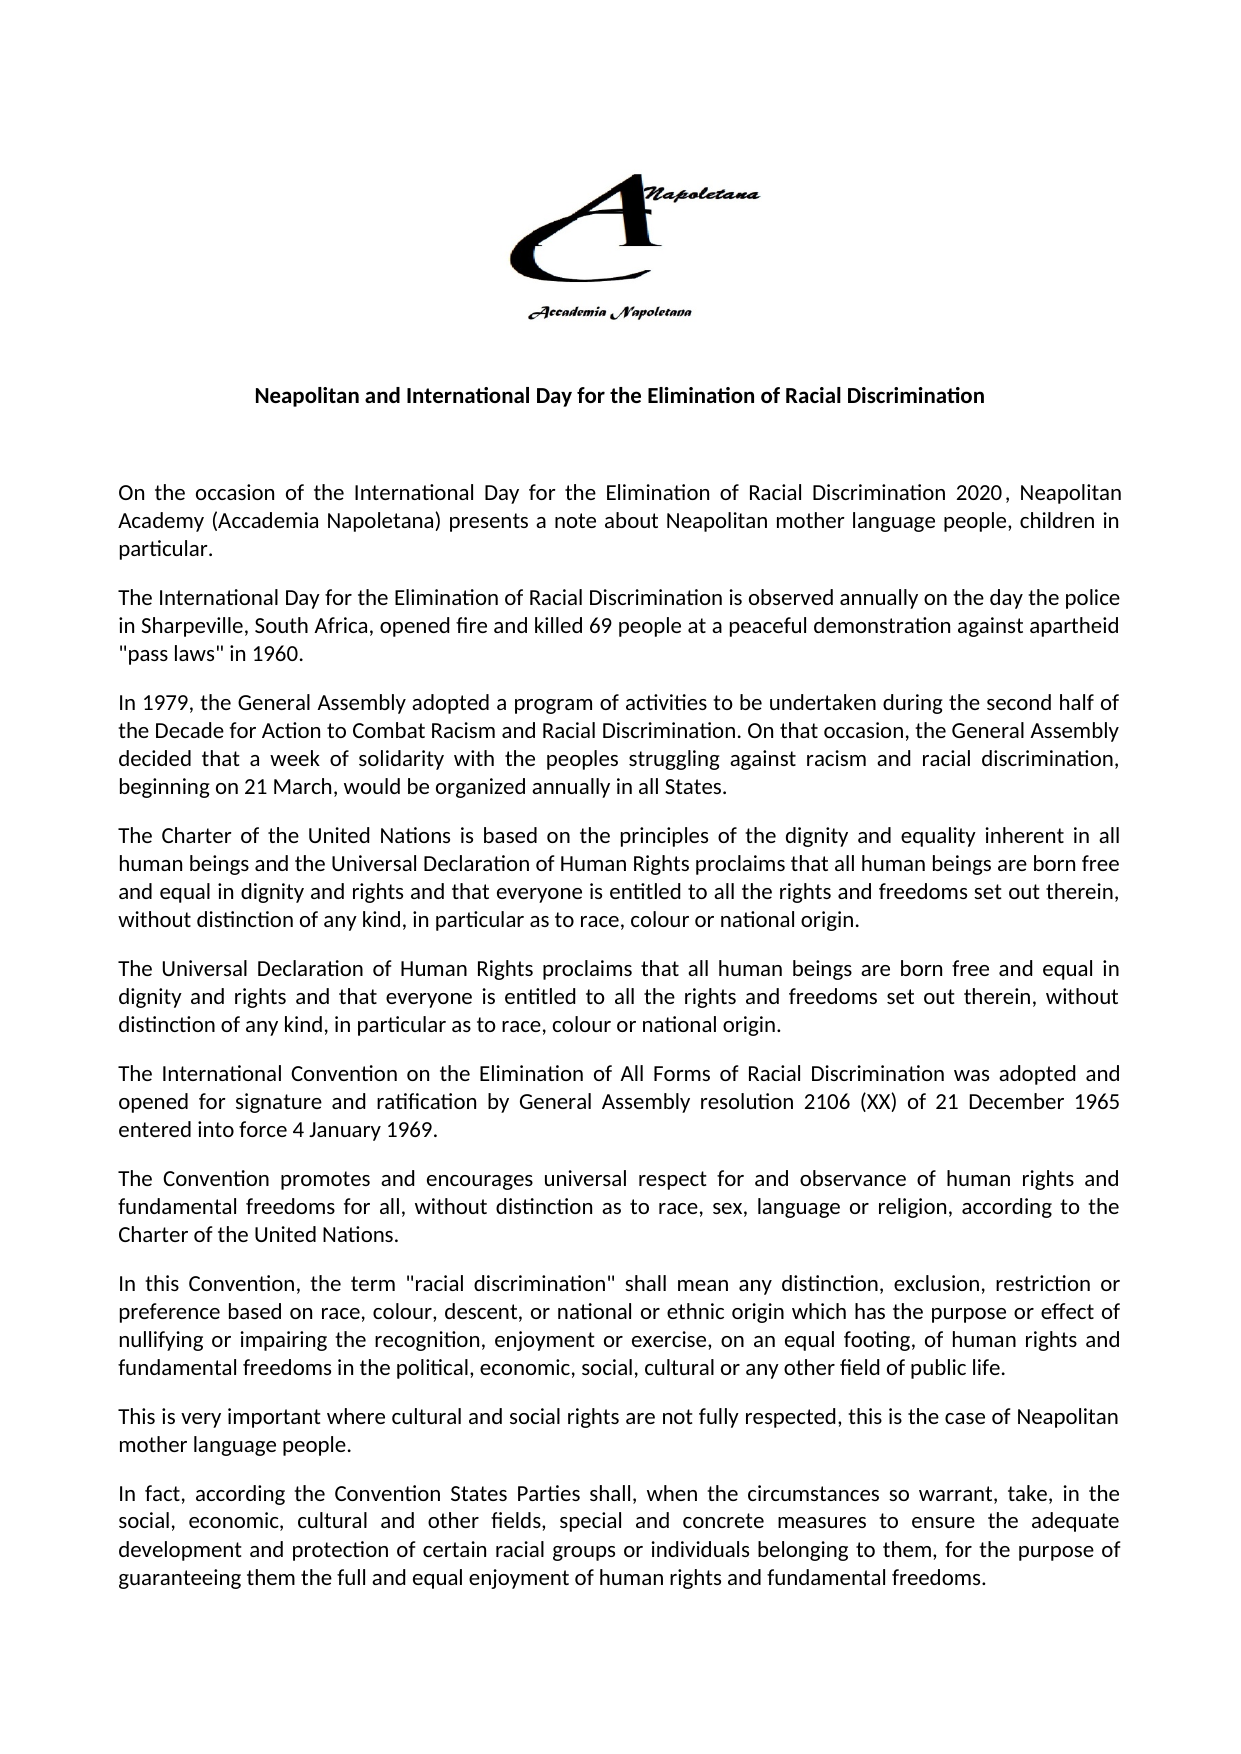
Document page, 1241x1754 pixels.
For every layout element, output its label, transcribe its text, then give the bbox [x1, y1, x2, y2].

text Neapolitan and International Day for the Elimination of Racial Discrimination [118, 381, 1122, 409]
text In 1979, the General Assembly adopted a program of activities to be undertaken during the second half of the Decade for Action to Combat Racism and Racial Discrimination. On that occasion, the General Assembly decided that a week of solidarity with the peoples struggling against racism and racial discrimination, beginning on 21 March, would be organized annually in all States. [118, 688, 1122, 800]
text In this Convention, the term "racial discrimination" shall mean any distinction, exclusion, restriction or preference based on race, colour, descent, or national or ethnic origin which has the purpose or effect of nullifying or impairing the recognition, enjoyment or exercise, on an equal footing, of human rights and fundamental freedoms in the political, economic, social, cultural or any other field of public life. [118, 1269, 1122, 1381]
text The International Day for the Elimination of Racial Discrimination is observed annually on the day the police in Sharpeville, South Africa, opened fire and killed 69 people at a peaceful demonstration against apartheid "pass laws" in 1960. [118, 583, 1122, 667]
text The Universal Declaration of Human Rights proclaims that all human beings are born free and equal in dignity and rights and that everyone is entitled to all the rights and freedoms set out therein, without distinction of any kind, in particular as to race, colour or national origin. [118, 954, 1122, 1038]
text The Charter of the United Nations is based on the principles of the dignity and equality inherent in all human beings and the Universal Declaration of Human Rights proclaims that all human beings are born free and equal in dignity and rights and that everyone is entitled to all the rights and freedoms set out therein, without distinction of any kind, in particular as to race, colour or national origin. [118, 821, 1122, 933]
text The International Convention on the Elimination of All Forms of Racial Discrimination was adopted and opened for signature and ratification by General Assembly resolution 2106 (XX) of 21 December 1965 entered into force 4 January 1969. [118, 1059, 1122, 1143]
text On the occasion of the International Day for the Elimination of Racial Discrimination 2020, Neapolitan Academy (Accademia Napoletana) presents a note about Neapolitan mother language people, children in particular. [118, 478, 1122, 563]
text In fact, according the Convention States Parties shall, when the circumstances so warrant, take, in the social, economic, cultural and other fields, special and concrete measures to ensure the adequate development and protection of certain racial groups or individuals belonging to them, for the purpose of guaranteeing them the full and equal enjoyment of human rights and fundamental freedoms. [118, 1479, 1122, 1591]
text The Convention promotes and encourages universal respect for and observance of human rights and fundamental freedoms for all, without distinction as to race, sex, language or religion, according to the Charter of the United Nations. [118, 1164, 1122, 1248]
picture [391, 147, 849, 360]
text This is very important where cultural and social rights are not fully respected, this is the case of Neapolitan mother language people. [118, 1402, 1122, 1458]
